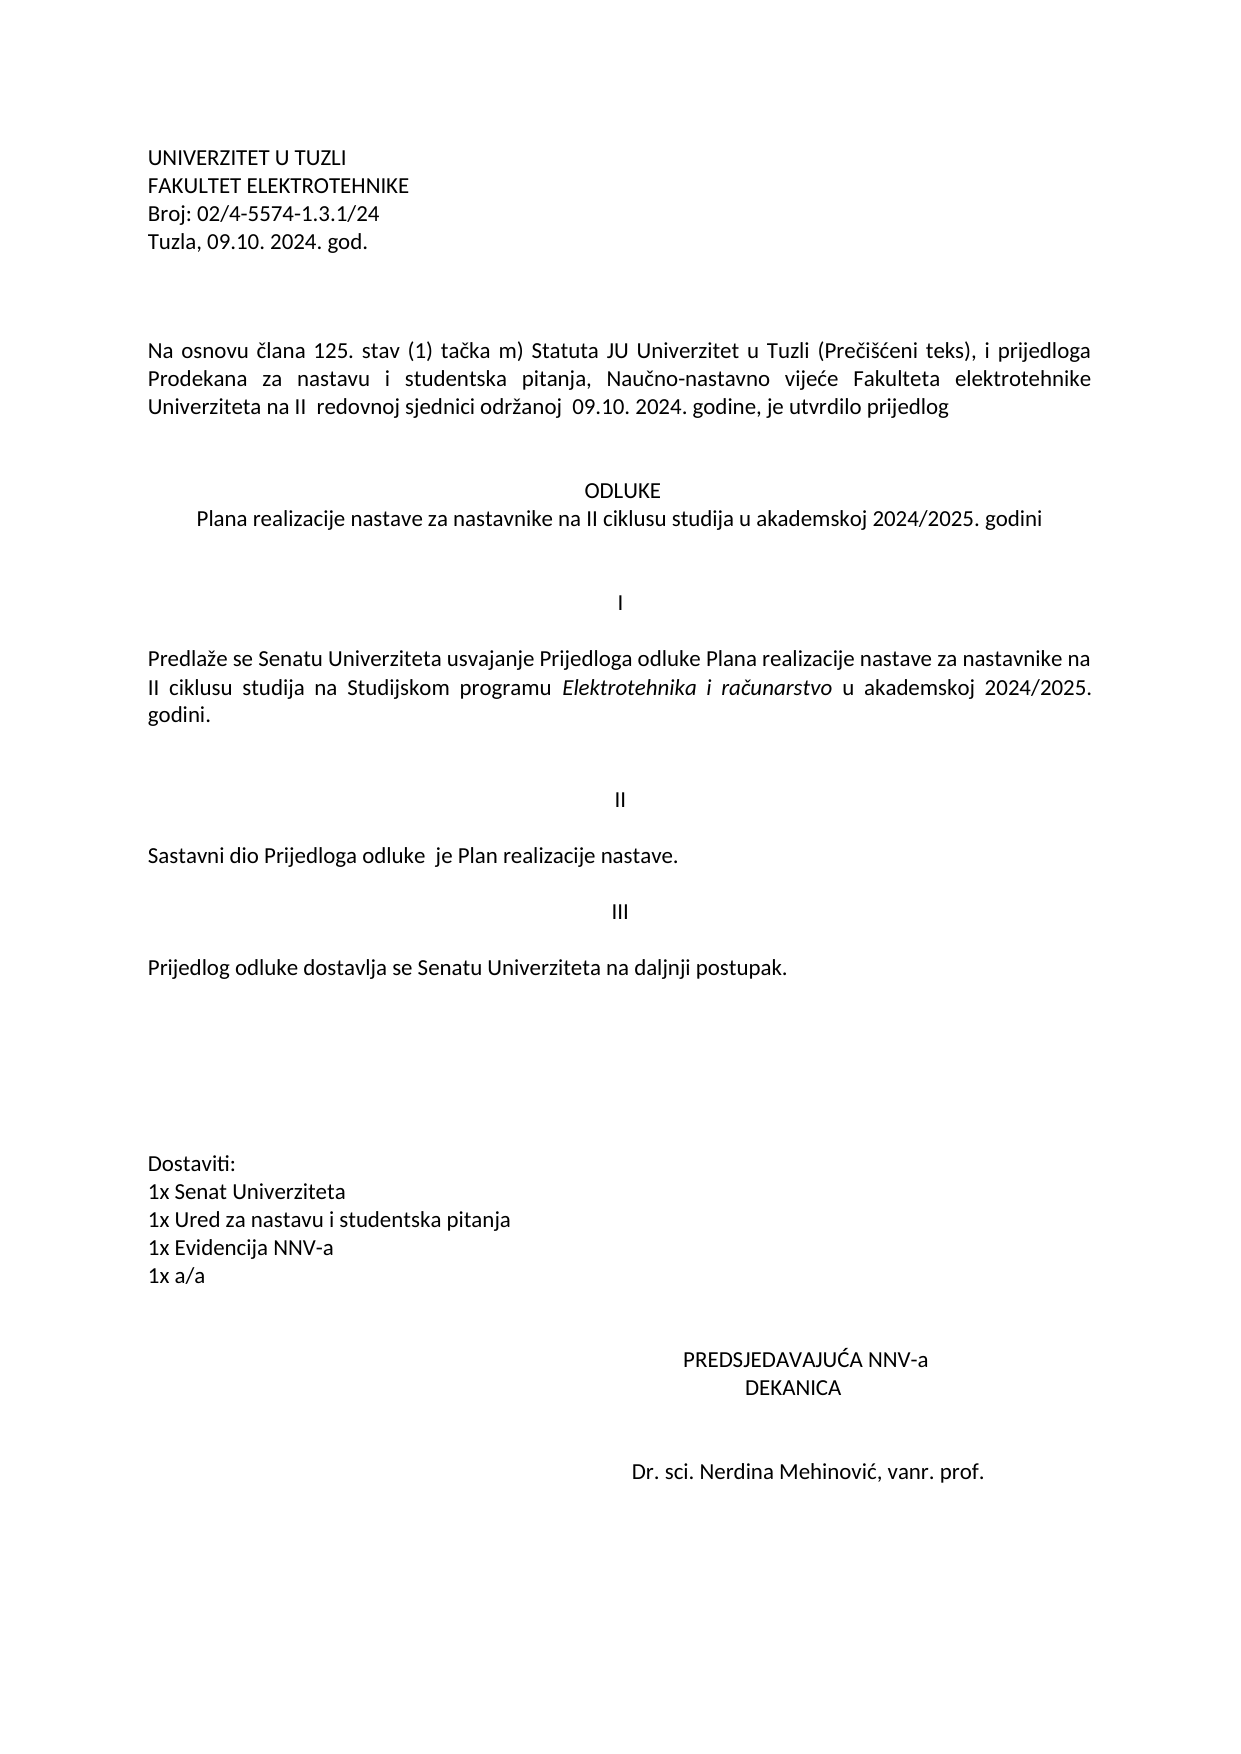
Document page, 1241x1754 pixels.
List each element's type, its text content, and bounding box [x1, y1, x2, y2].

text PREDSJEDAVAJUĆA NNV-a [148, 1345, 1093, 1373]
text Predlaže se Senatu Univerziteta usvajanje Prijedloga odluke Plana realizacije nastave za nastavnike na II ciklusu studija na Studijskom programu Elektrotehnika i računarstvo u akademskoj 2024/2025. godini. [148, 644, 1093, 729]
text 1x Evidencija NNV-a [148, 1233, 1093, 1261]
text I [148, 588, 1093, 617]
text Sastavni dio Prijedloga odluke je Plan realizacije nastave. [148, 841, 1093, 869]
text Na osnovu člana 125. stav (1) tačka m) Statuta JU Univerzitet u Tuzli (Prečišćeni teks), i prijedloga Prodekana za nastavu i studentska pitanja, Naučno-nastavno vijeće Fakulteta elektrotehnike Univerziteta na II redovnoj sjednici održanoj 09.10. 2024. godine, je utvrdilo prijedlog [148, 336, 1093, 420]
text 1x a/a [148, 1261, 1093, 1289]
text Plana realizacije nastave za nastavnike na II ciklusu studija u akademskoj 2024/2025. godini [148, 504, 1093, 532]
text Tuzla, 09.10. 2024. god. [148, 227, 1093, 255]
text Dostaviti: [148, 1149, 1093, 1177]
text II [148, 785, 1093, 813]
text FAKULTET ELEKTROTEHNIKE [148, 171, 1093, 199]
text Broj: 02/4-5574-1.3.1/24 [148, 199, 1093, 227]
text III [148, 897, 1093, 925]
text Dr. sci. Nerdina Mehinović, vanr. prof. [148, 1457, 1093, 1485]
text Prijedlog odluke dostavlja se Senatu Univerziteta na daljnji postupak. [148, 953, 1093, 981]
text DEKANICA [148, 1373, 1093, 1401]
text 1x Senat Univerziteta [148, 1177, 1093, 1205]
text 1x Ured za nastavu i studentska pitanja [148, 1205, 1093, 1233]
text ODLUKE [148, 476, 1093, 504]
text UNIVERZITET U TUZLI [148, 143, 1093, 171]
